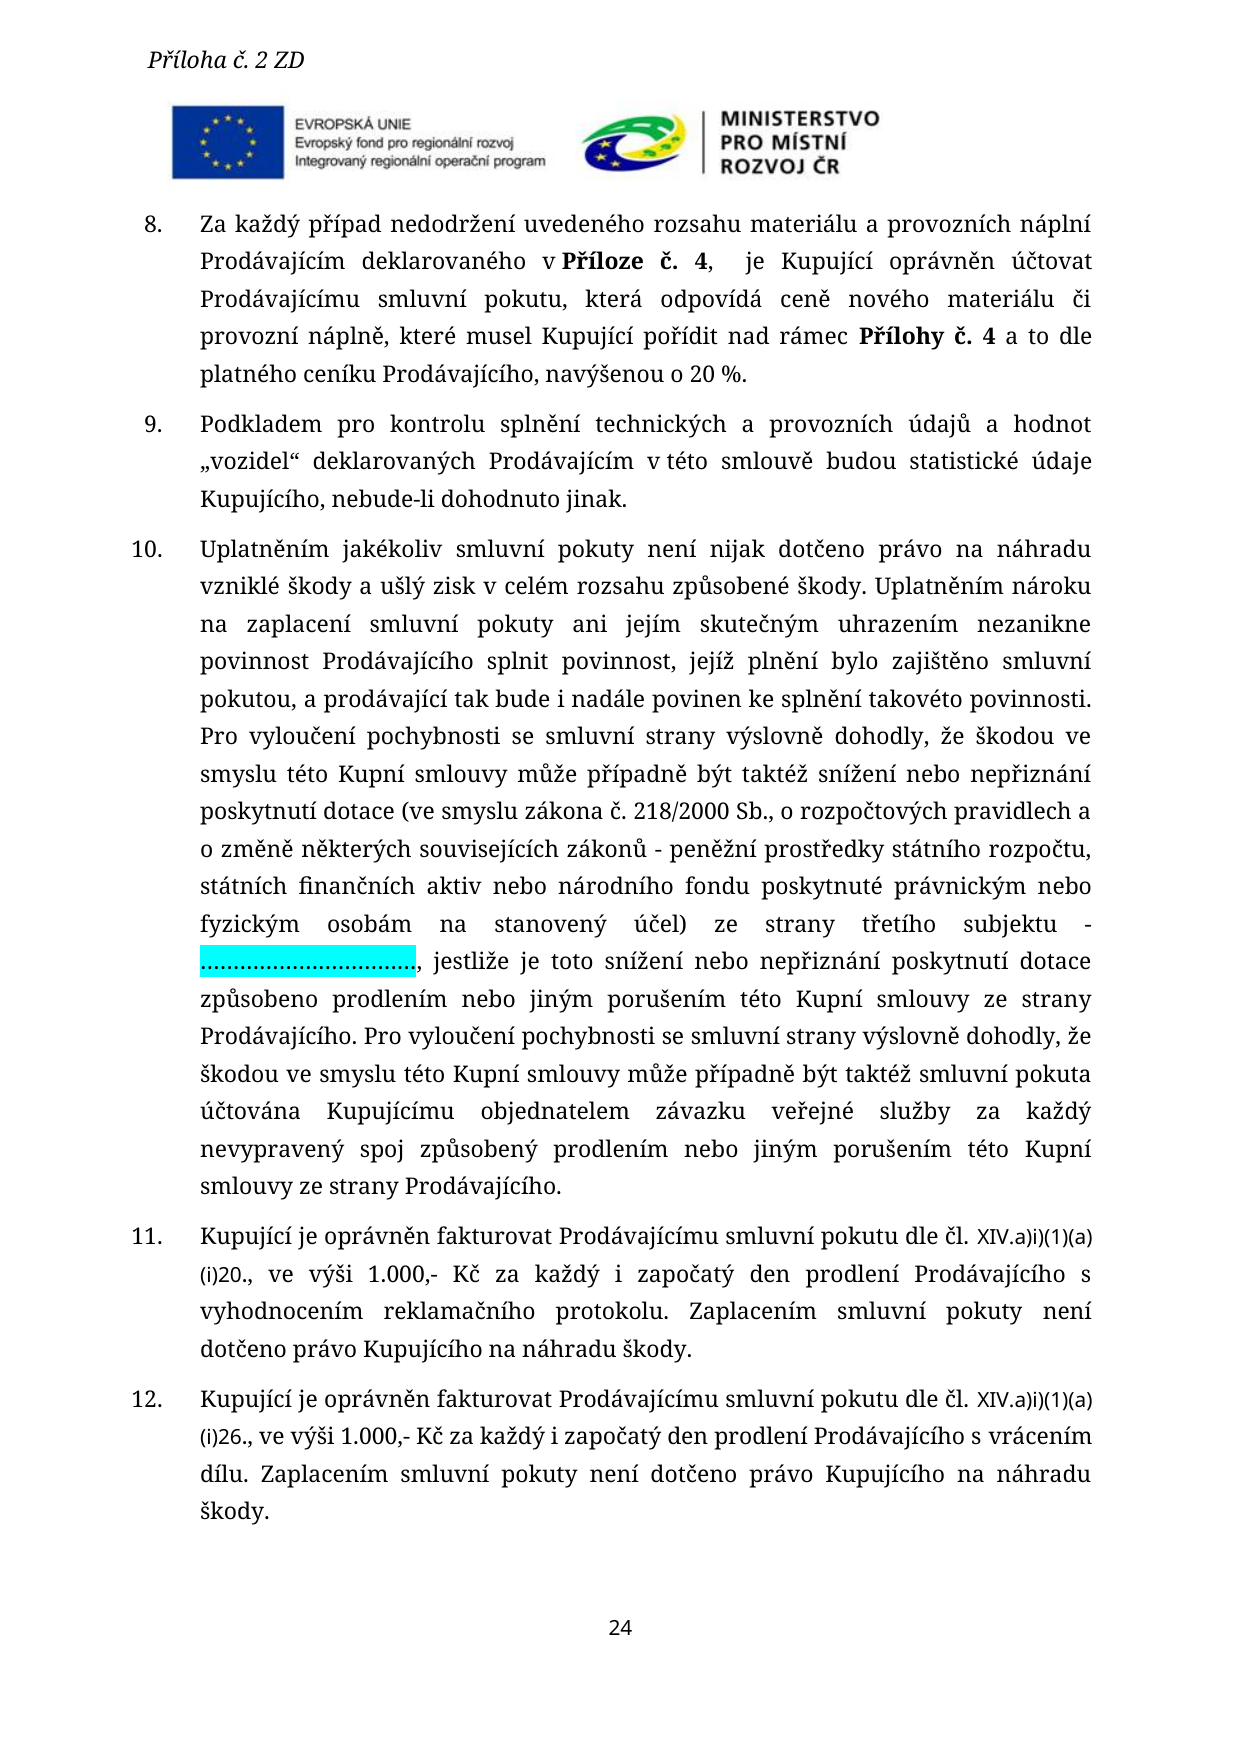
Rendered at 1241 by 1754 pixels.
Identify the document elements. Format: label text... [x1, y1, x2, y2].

list Za každý případ nedodržení uvedeného rozsahu materiálu a provozních náplní Prodávajícím deklarovaného v Příloze č. 4, je Kupující oprávněn účtovat Prodávajícímu smluvní pokutu, která odpovídá ceně nového materiálu či provozní náplně, které musel Kupující pořídit nad rámec Přílohy č. 4 a to dle platného ceníku Prodávajícího, navýšenou o 20 %. [162, 208, 1093, 389]
list Podkladem pro kontrolu splnění technických a provozních údajů a hodnot „vozidel“ deklarovaných Prodávajícím v této smlouvě budou statistické údaje Kupujícího, nebude-li dohodnuto jinak. [162, 408, 1093, 514]
list Uplatněním jakékoliv smluvní pokuty není nijak dotčeno právo na náhradu vzniklé škody a ušlý zisk v celém rozsahu způsobené škody. Uplatněním nároku na zaplacení smluvní pokuty ani jejím skutečným uhrazením nezanikne povinnost Prodávajícího splnit povinnost, jejíž plnění bylo zajištěno smluvní pokutou, a prodávající tak bude i nadále povinen ke splnění takovéto povinnosti. Pro vyloučení pochybnosti se smluvní strany výslovně dohodly, že škodou ve smyslu této Kupní smlouvy může případně být taktéž snížení nebo nepřiznání poskytnutí dotace (ve smyslu zákona č. 218/2000 Sb., o rozpočtových pravidlech a o změně některých souvisejících zákonů - peněžní prostředky státního rozpočtu, státních finančních aktiv nebo národního fondu poskytnuté právnickým nebo fyzickým osobám na stanovený účel) ze strany třetího subjektu - ……………………………, jestliže je toto snížení nebo nepřiznání poskytnutí dotace způsobeno prodlením nebo jiným porušením této Kupní smlouvy ze strany Prodávajícího. Pro vyloučení pochybnosti se smluvní strany výslovně dohodly, že škodou ve smyslu této Kupní smlouvy může případně být taktéž smluvní pokuta účtována Kupujícímu objednatelem závazku veřejné služby za každý nevypravený spoj způsobený prodlením nebo jiným porušením této Kupní smlouvy ze strany Prodávajícího. [162, 533, 1093, 1202]
picture [147, 81, 903, 203]
list Kupující je oprávněn fakturovat Prodávajícímu smluvní pokutu dle čl. XIV.20., ve výši 1.000,- Kč za každý i započatý den prodlení Prodávajícího s vyhodnocením reklamačního protokolu. Zaplacením smluvní pokuty není dotčeno právo Kupujícího na náhradu škody. [162, 1220, 1093, 1364]
list Kupující je oprávněn fakturovat Prodávajícímu smluvní pokutu dle čl. XIV.26., ve výši 1.000,- Kč za každý i započatý den prodlení Prodávajícího s vrácením dílu. Zaplacením smluvní pokuty není dotčeno právo Kupujícího na náhradu škody. [162, 1383, 1093, 1527]
